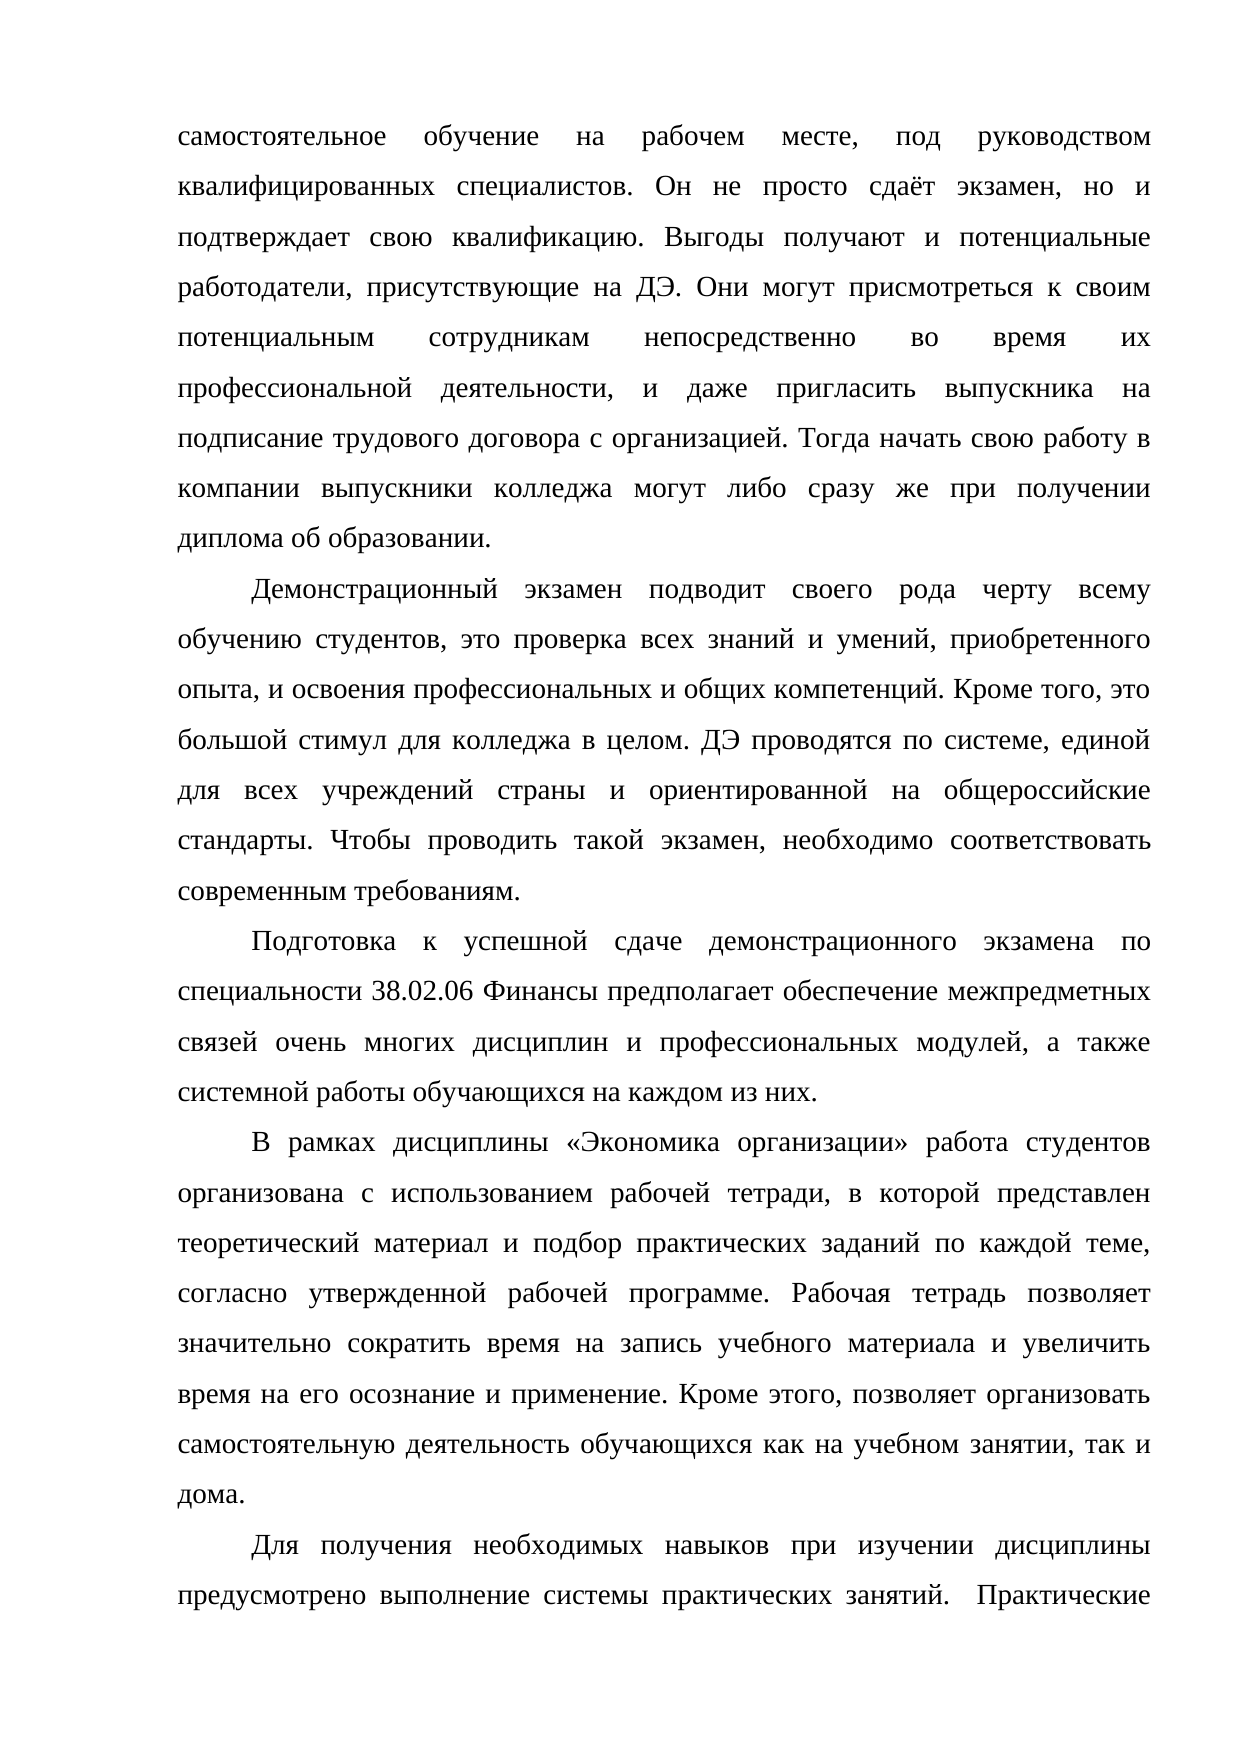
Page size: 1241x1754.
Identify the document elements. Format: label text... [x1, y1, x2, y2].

text Демонстрационный экзамен подводит своего рода черту всему обучению студентов, это проверка всех знаний и умений, приобретенного опыта, и освоения профессиональных и общих компетенций. Кроме того, это большой стимул для колледжа в целом. ДЭ проводятся по системе, единой для всех учреждений страны и ориентированной на общероссийские стандарты. Чтобы проводить такой экзамен, необходимо соответствовать современным требованиям. [177, 571, 1152, 906]
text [177, 1527, 1152, 1611]
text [177, 118, 1152, 554]
text Подготовка к успешной сдаче демонстрационного экзамена по специальности 38.02.06 Финансы предполагает обеспечение межпредметных связей очень многих дисциплин и профессиональных модулей, а также системной работы обучающихся на каждом из них. [177, 923, 1152, 1108]
text В рамках дисциплины «Экономика организации» работа студентов организована с использованием рабочей тетради, в которой представлен теоретический материал и подбор практических заданий по каждой теме, согласно утвержденной рабочей программе. Рабочая тетрадь позволяет значительно сократить время на запись учебного материала и увеличить время на его осознание и применение. Кроме этого, позволяет организовать самостоятельную деятельность обучающихся как на учебном занятии, так и дома. [177, 1124, 1152, 1510]
